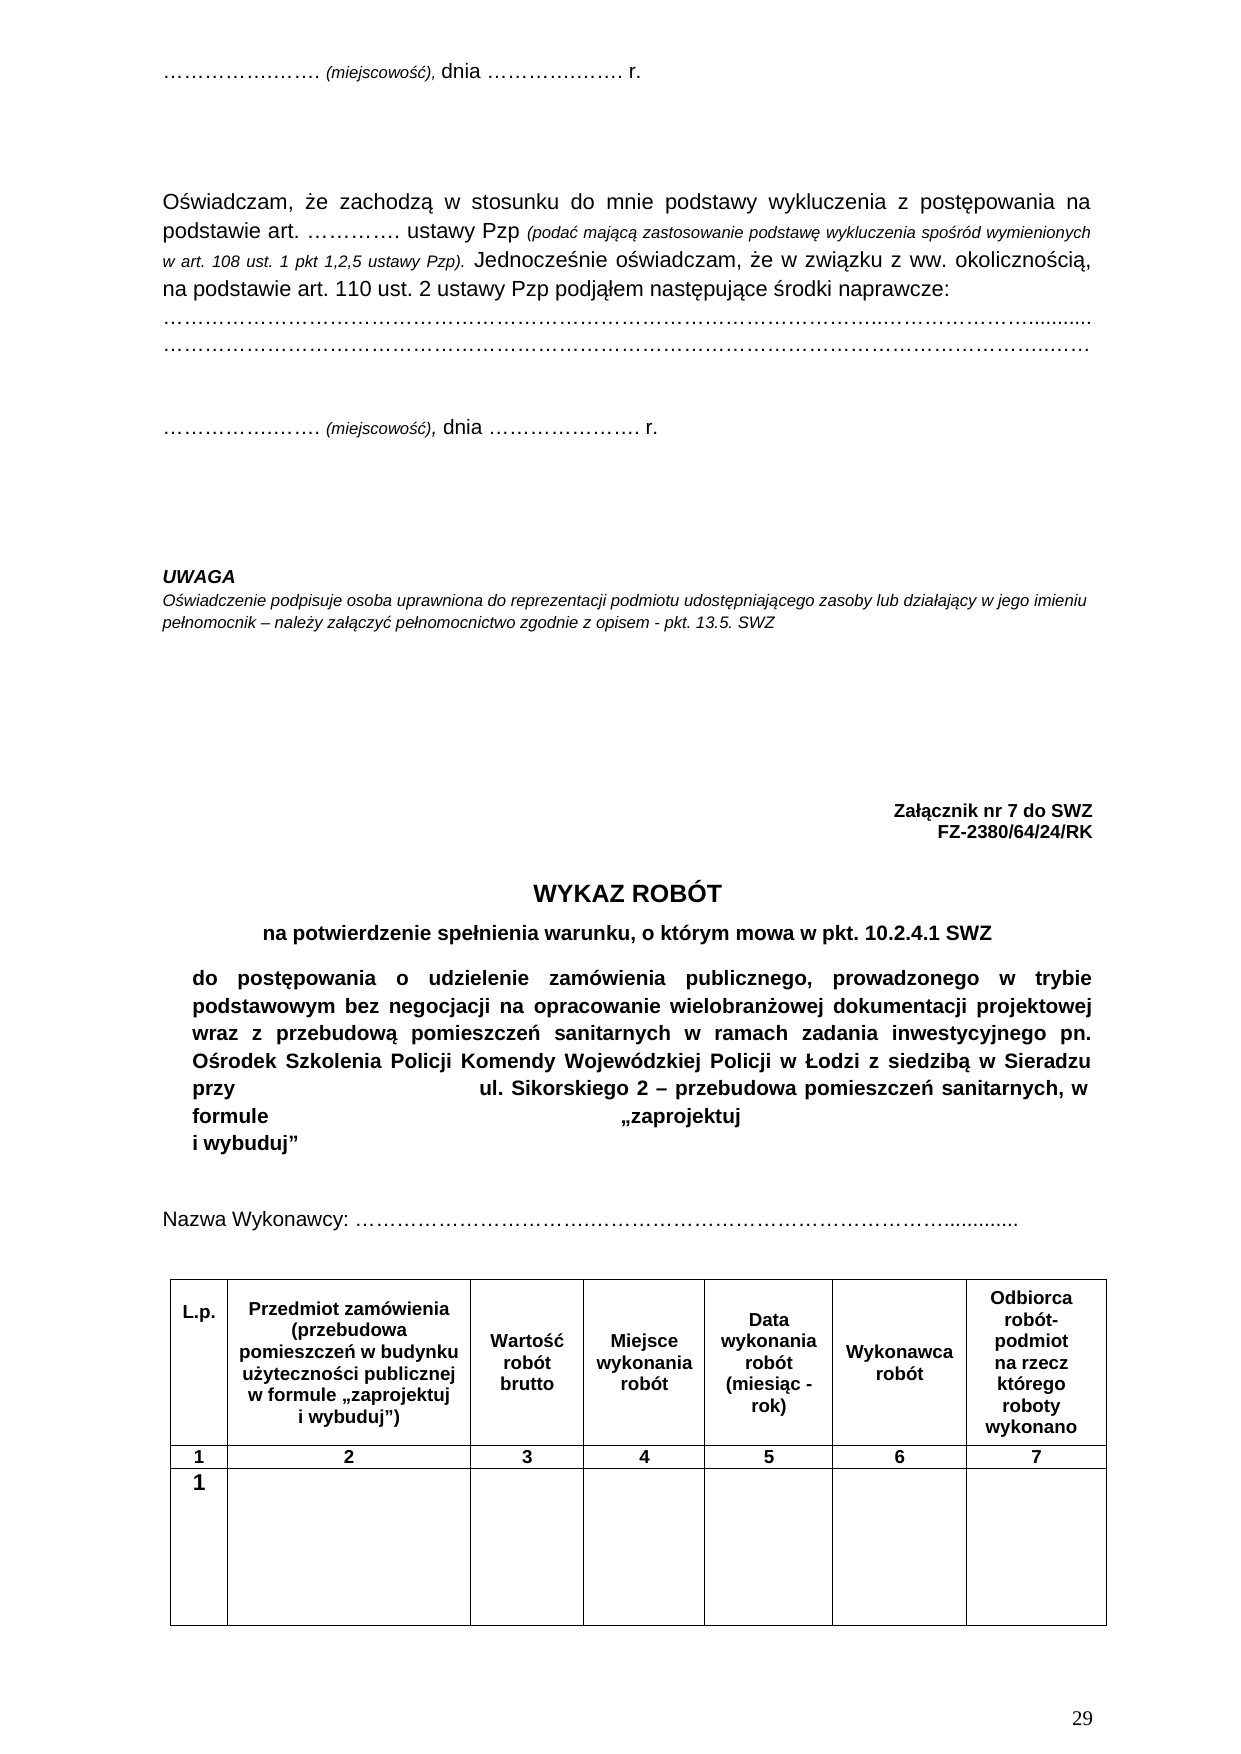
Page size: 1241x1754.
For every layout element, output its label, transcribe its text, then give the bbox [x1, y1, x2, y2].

table_cell 1 [171, 1469, 227, 1625]
table_cell 4 [584, 1446, 704, 1468]
table_cell [471, 1469, 583, 1625]
text Nazwa Wykonawcy: …………………………….……………………………………………............. [162, 1207, 1093, 1231]
table_cell 2 [228, 1446, 470, 1468]
table_cell 1 [171, 1446, 227, 1468]
table_header Odbiorca robót-podmiot na rzecz którego roboty wykonano [967, 1280, 1106, 1445]
table_cell [833, 1469, 966, 1625]
text FZ-2380/64/24/RK [156, 821, 1093, 843]
table_cell 3 [471, 1446, 583, 1468]
text …………….……. (miejscowość), dnia ………….……. r. [162, 59, 1093, 83]
text Załącznik nr 7 do SWZ [156, 800, 1093, 821]
text …………………………………………………………………………………………..…………………...........………………………………………………………………………………………………………………..…… [162, 304, 1093, 356]
table_cell [228, 1469, 470, 1625]
text UWAGA [162, 566, 1093, 587]
text do postępowania o udzielenie zamówienia publicznego, prowadzonego w trybie podstawowym bez negocjacji na opracowanie wielobranżowej dokumentacji projektowej wraz z przebudową pomieszczeń sanitarnych w ramach zadania inwestycyjnego pn. Ośrodek Szkolenia Policji Komendy Wojewódzkiej Policji w Łodzi z siedzibą w Sieradzu przy ul. Sikorskiego 2 – przebudowa pomieszczeń sanitarnych, w formule „zaprojektuj i wybuduj” [192, 966, 1093, 1155]
text na potwierdzenie spełnienia warunku, o którym mowa w pkt. 10.2.4.1 SWZ [162, 921, 1093, 944]
table_cell [967, 1469, 1106, 1625]
table_header Wartość robót brutto [471, 1280, 583, 1445]
table_header Przedmiot zamówienia (przebudowa pomieszczeń w budynku użyteczności publicznej w formule „zaprojektuj i wybuduj”) [228, 1280, 470, 1445]
table_header Miejsce wykonania robót [584, 1280, 704, 1445]
table_cell 7 [967, 1446, 1106, 1468]
table_cell [705, 1469, 832, 1625]
table_header L.p. [171, 1280, 227, 1445]
text WYKAZ ROBÓT [162, 879, 1093, 908]
table_cell [584, 1469, 704, 1625]
table_cell 6 [833, 1446, 966, 1468]
text …………….……. (miejscowość), dnia …………………. r. [162, 414, 1093, 438]
text Oświadczenie podpisuje osoba uprawniona do reprezentacji podmiotu udostępniającego zasoby lub działający w jego imieniu pełnomocnik – należy załączyć pełnomocnictwo zgodnie z opisem - pkt. 13.5. SWZ [162, 591, 1093, 632]
table_header Wykonawca robót [833, 1280, 966, 1445]
table_header Data wykonania robót (miesiąc - rok) [705, 1280, 832, 1445]
text Oświadczam, że zachodzą w stosunku do mnie podstawy wykluczenia z postępowania na podstawie art. …………. ustawy Pzp (podać mającą zastosowanie podstawę wykluczenia spośród wymienionych w art. 108 ust. 1 pkt 1,2,5 ustawy Pzp). Jednocześnie oświadczam, że w związku z ww. okolicznością, na podstawie art. 110 ust. 2 ustawy Pzp podjąłem następujące środki naprawcze: [162, 189, 1093, 301]
table_cell 5 [705, 1446, 832, 1468]
